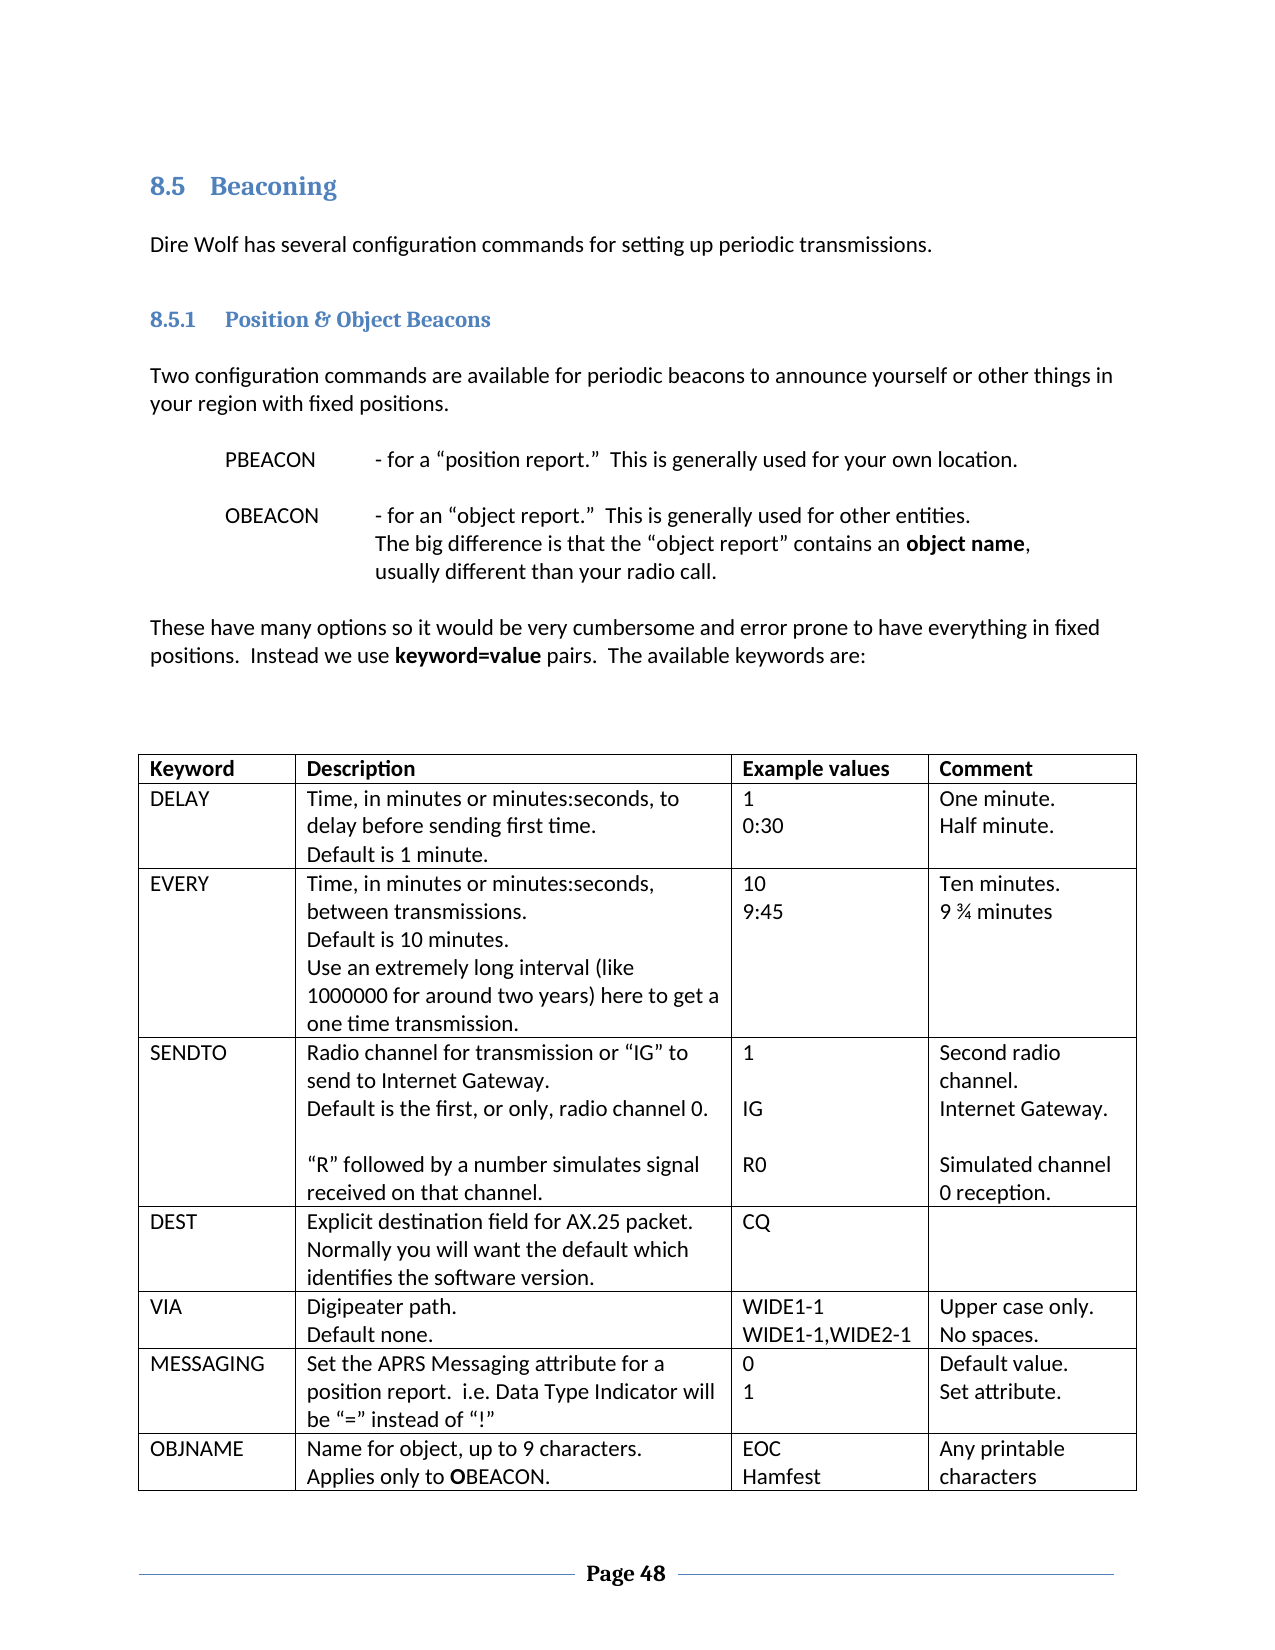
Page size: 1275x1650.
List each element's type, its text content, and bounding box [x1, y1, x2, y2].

table_cell VIA [139, 1292, 295, 1348]
table_cell Time, in minutes or minutes:seconds, between transmissions. Default is 10 minutes. Use an extremely long interval (like 1000000 for around two years) here to get a one time transmission. [296, 869, 731, 1037]
table_cell 10 9:45 [732, 869, 928, 1037]
table_header Description [296, 755, 731, 783]
table_cell Second radio channel. Internet Gateway. Simulated channel 0 reception. [929, 1038, 1136, 1206]
table_cell CQ [732, 1207, 928, 1291]
table_header Comment [929, 755, 1136, 783]
table_cell [929, 1207, 1136, 1291]
table_cell EOC Hamfest [732, 1434, 928, 1490]
text usually different than your radio call. [150, 557, 1125, 585]
table_header Keyword [139, 755, 295, 783]
text PBEACON - for a “position report.” This is generally used for your own location. [150, 445, 1125, 473]
table_cell 1 IG R0 [732, 1038, 928, 1206]
table_cell MESSAGING [139, 1349, 295, 1433]
table_cell Set the APRS Messaging attribute for a position report. i.e. Data Type Indicator will be “=” instead of “!” [296, 1349, 731, 1433]
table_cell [929, 1434, 1136, 1490]
text These have many options so it would be very cumbersome and error prone to have everything in fixed positions. Instead we use keyword=value pairs. The available keywords are: [150, 613, 1125, 669]
text The big difference is that the “object report” contains an object name, [150, 529, 1125, 557]
table_cell OBJNAME [139, 1434, 295, 1490]
table_cell Time, in minutes or minutes:seconds, to delay before sending first time. Default is 1 minute. [296, 784, 731, 868]
text OBEACON - for an “object report.” This is generally used for other entities. [150, 501, 1125, 529]
table_header Example values [732, 755, 928, 783]
table_cell Radio channel for transmission or “IG” to send to Internet Gateway. Default is the first, or only, radio channel 0. “R” followed by a number simulates signal received on that channel. [296, 1038, 731, 1206]
table_cell 0 1 [732, 1349, 928, 1433]
table_cell DELAY [139, 784, 295, 868]
subtitle Position & Object Beacons [150, 307, 1125, 333]
text Two configuration commands are available for periodic beacons to announce yourself or other things in your region with fixed positions. [150, 361, 1125, 417]
table_cell Upper case only. No spaces. [929, 1292, 1136, 1348]
table_cell Ten minutes. 9 ¾ minutes [929, 869, 1136, 1037]
table_cell Default value. Set attribute. [929, 1349, 1136, 1433]
table_cell DEST [139, 1207, 295, 1291]
subtitle Beaconing [150, 171, 1125, 202]
table_cell One minute. Half minute. [929, 784, 1136, 868]
table_cell Digipeater path. Default none. [296, 1292, 731, 1348]
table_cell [296, 1434, 731, 1490]
table_cell Explicit destination field for AX.25 packet. Normally you will want the default which identifies the software version. [296, 1207, 731, 1291]
table_cell EVERY [139, 869, 295, 1037]
table_cell WIDE1-1 WIDE1-1,WIDE2-1 [732, 1292, 928, 1348]
text Dire Wolf has several configuration commands for setting up periodic transmissions. [150, 230, 1125, 258]
table_cell SENDTO [139, 1038, 295, 1206]
table_cell 1 0:30 [732, 784, 928, 868]
